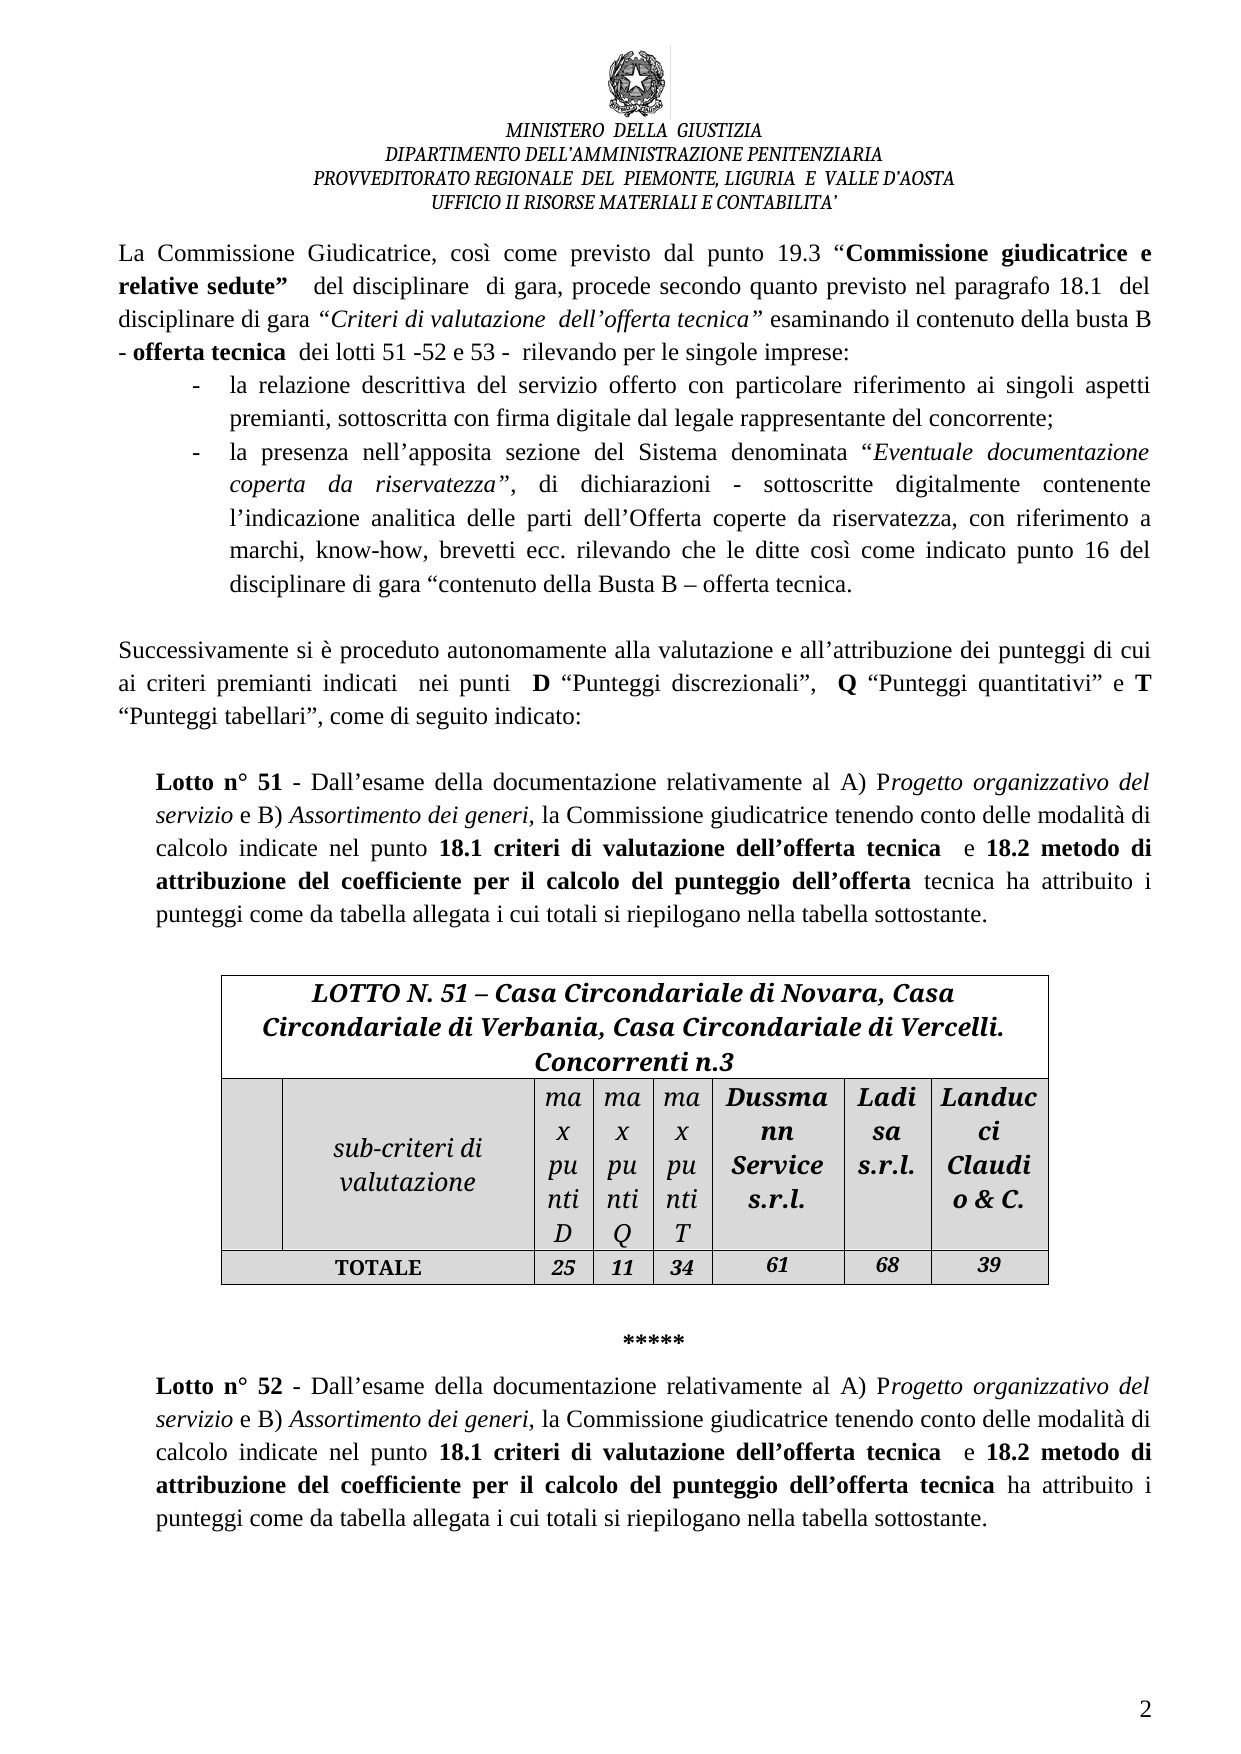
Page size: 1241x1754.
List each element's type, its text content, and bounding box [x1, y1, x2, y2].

table_cell [222, 1079, 282, 1249]
picture [599, 44, 671, 119]
text Lotto n° 52 - Dall’esame della documentazione relativamente al A) Progetto organizzativo del servizio e B) Assortimento dei generi, la Commissione giudicatrice tenendo conto delle modalità di calcolo indicate nel punto 18.1 criteri di valutazione dell’offerta tecnica e 18.2 metodo di attribuzione del coefficiente per il calcolo del punteggio dell’offerta tecnica ha attribuito i punteggi come da tabella allegata i cui totali si riepilogano nella tabella sottostante. [156, 1371, 1152, 1532]
text Lotto n° 51 - Dall’esame della documentazione relativamente al A) Progetto organizzativo del servizio e B) Assortimento dei generi, la Commissione giudicatrice tenendo conto delle modalità di calcolo indicate nel punto 18.1 criteri di valutazione dell’offerta tecnica e 18.2 metodo di attribuzione del coefficiente per il calcolo del punteggio dell’offerta tecnica ha attribuito i punteggi come da tabella allegata i cui totali si riepilogano nella tabella sottostante. [156, 767, 1152, 928]
table_cell 11 [594, 1251, 653, 1284]
table_cell Dussmann Service s.r.l. [713, 1079, 844, 1249]
table_cell TOTALE [222, 1251, 534, 1284]
list la presenza nell’apposita sezione del Sistema denominata “Eventuale documentazione coperta da riservatezza”, di dichiarazioni - sottoscritte digitalmente contenente l’indicazione analitica delle parti dell’Offerta coperte da riservatezza, con riferimento a marchi, know-how, brevetti ecc. rilevando che le ditte così come indicato punto 16 del disciplinare di gara “contenuto della Busta B – offerta tecnica. [192, 437, 1152, 597]
table_cell Ladisa s.r.l. [845, 1079, 931, 1249]
table_cell 34 [654, 1251, 712, 1284]
table_cell max punti D [535, 1079, 593, 1249]
table_cell sub-criteri di valutazione [283, 1079, 534, 1249]
table_header LOTTO N. 51 – Casa Circondariale di Novara, Casa Circondariale di Verbania, Casa Circondariale di Vercelli. Concorrenti n.3 [222, 976, 1048, 1078]
list la relazione descrittiva del servizio offerto con particolare riferimento ai singoli aspetti premianti, sottoscritta con firma digitale dal legale rappresentante del concorrente; [192, 371, 1152, 432]
text La Commissione Giudicatrice, così come previsto dal punto 19.3 “Commissione giudicatrice e relative sedute” del disciplinare di gara, procede secondo quanto previsto nel paragrafo 18.1 del disciplinare di gara “Criteri di valutazione dell’offerta tecnica” esaminando il contenuto della busta B - offerta tecnica dei lotti 51 -52 e 53 - rilevando per le singole imprese: [118, 238, 1152, 366]
table_cell 39 [932, 1251, 1048, 1284]
table_cell 25 [535, 1251, 593, 1284]
table_cell max punti T [654, 1079, 712, 1249]
table_cell max punti Q [594, 1079, 653, 1249]
table_cell Landucci Claudio & C. [932, 1079, 1048, 1249]
table_cell 68 [845, 1251, 931, 1284]
text ***** [156, 1328, 1152, 1357]
text Successivamente si è proceduto autonomamente alla valutazione e all’attribuzione dei punteggi di cui ai criteri premianti indicati nei punti D “Punteggi discrezionali”, Q “Punteggi quantitativi” e T “Punteggi tabellari”, come di seguito indicato: [118, 635, 1152, 729]
table_cell 61 [713, 1251, 844, 1284]
